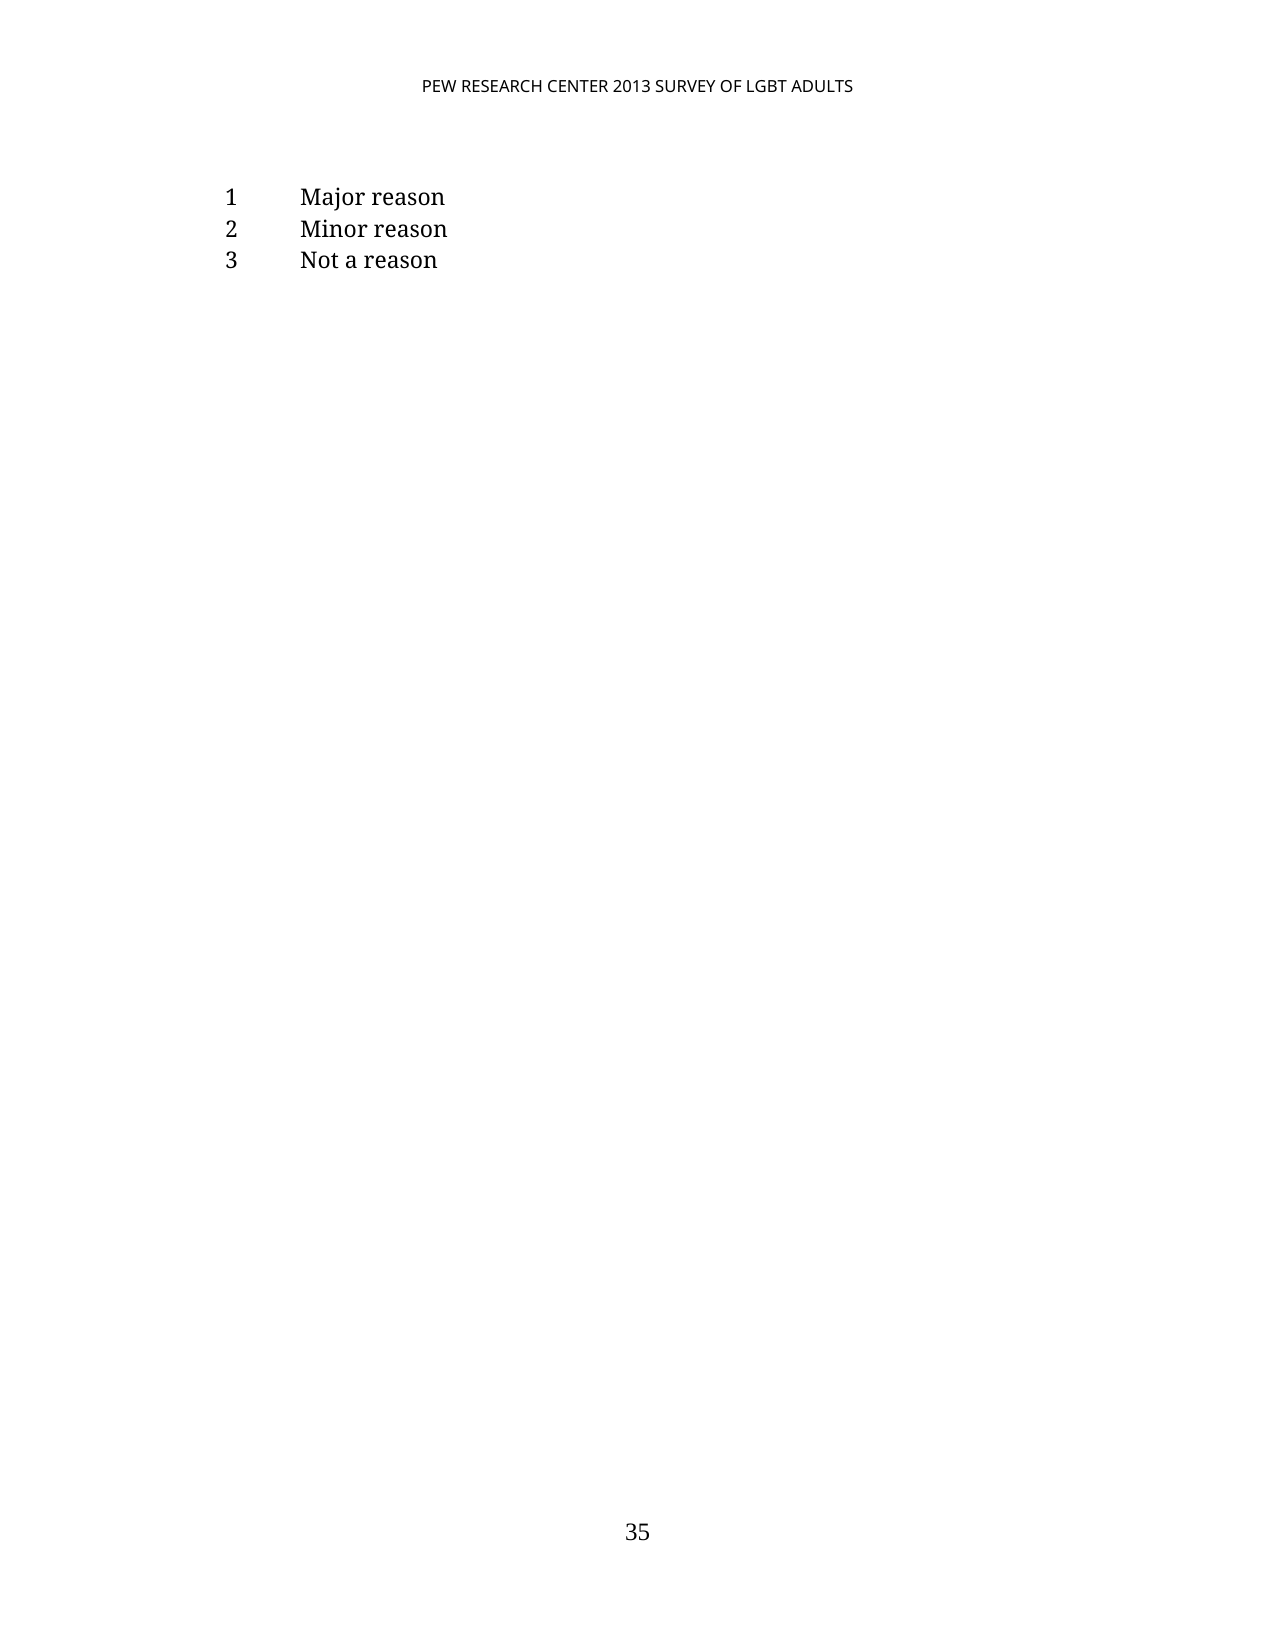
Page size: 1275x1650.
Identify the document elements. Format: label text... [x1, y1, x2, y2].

text 3 Not a reason [225, 244, 1125, 275]
text 2 Minor reason [225, 212, 1125, 244]
text 1 Major reason [225, 181, 1125, 212]
